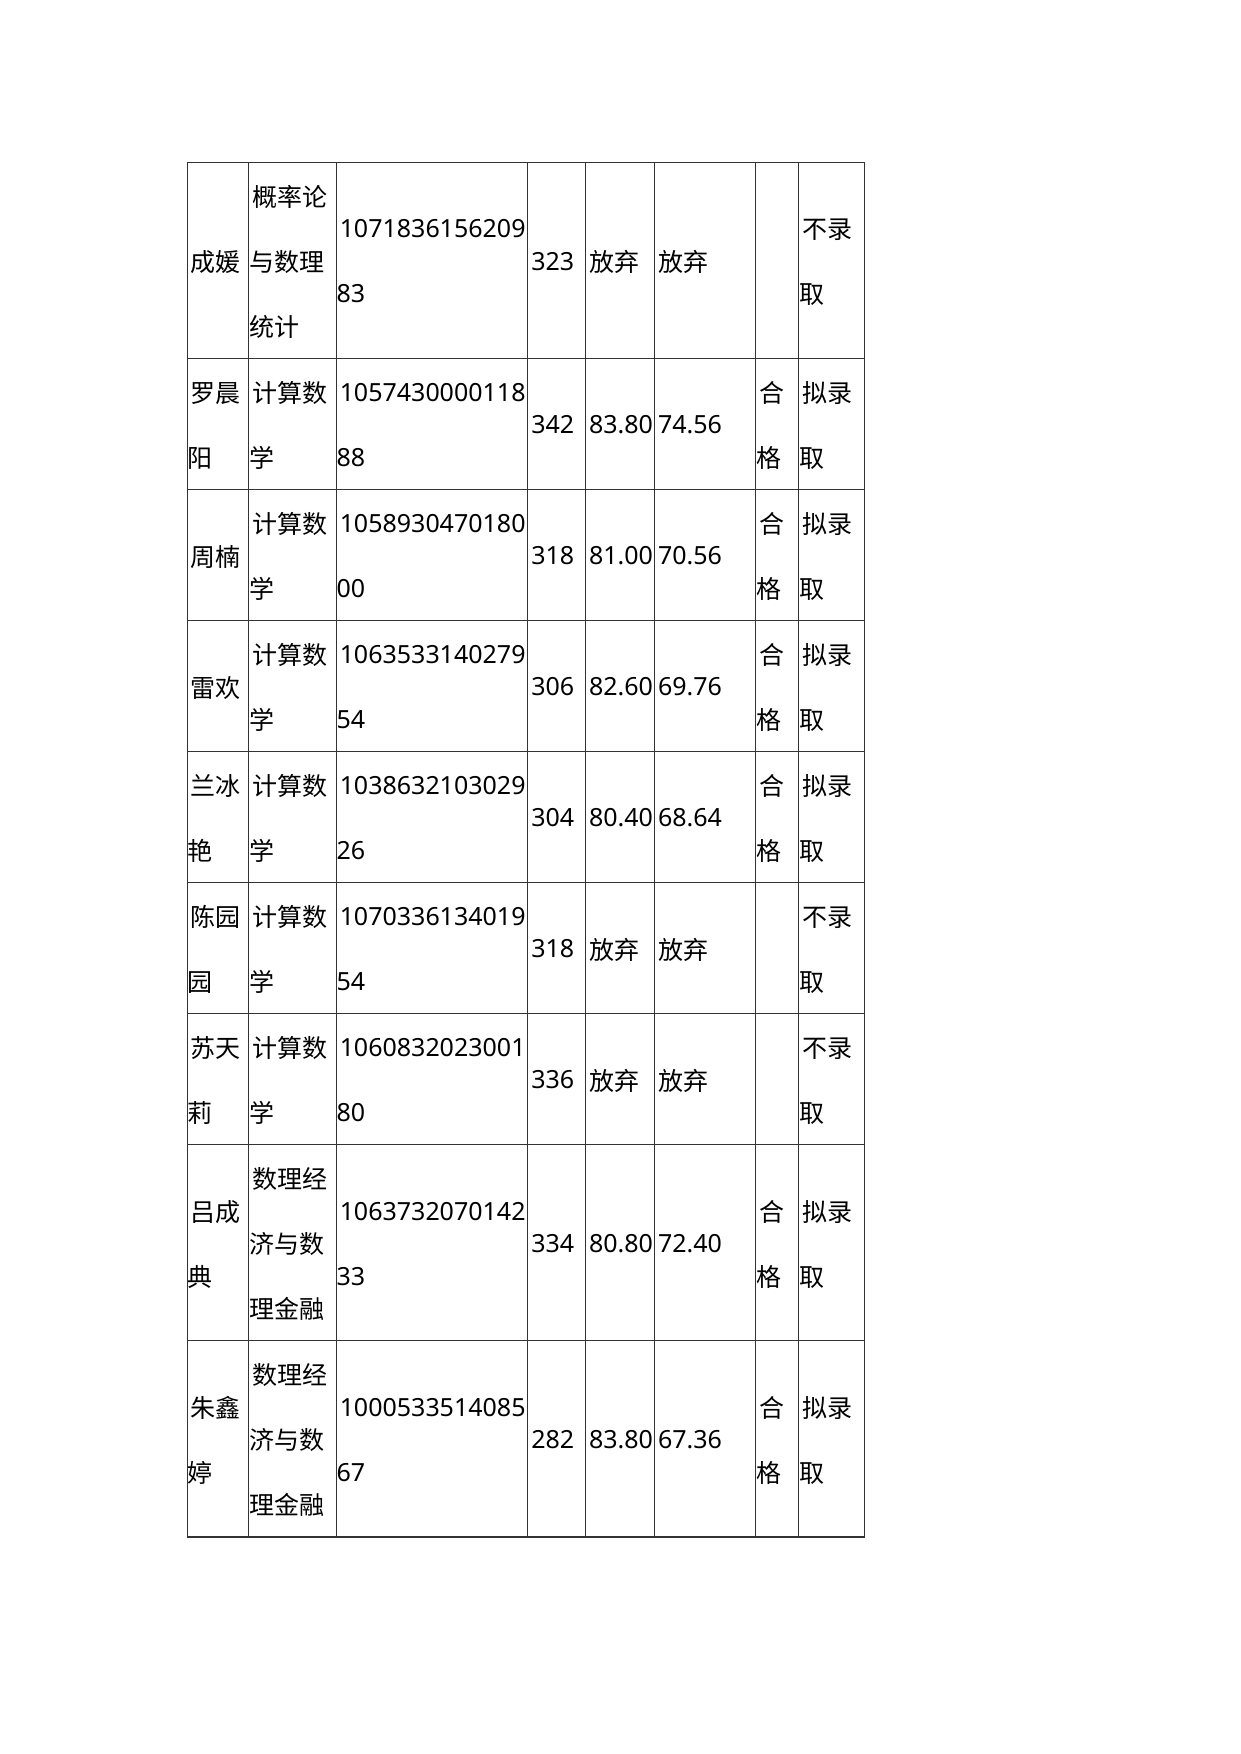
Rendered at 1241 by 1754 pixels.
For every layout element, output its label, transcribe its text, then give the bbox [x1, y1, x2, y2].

table_cell 计算数学 [249, 752, 336, 882]
table_cell 282 [528, 1341, 585, 1536]
table_cell 数理经济与数理金融 [249, 1341, 336, 1536]
table_cell 68.64 [655, 752, 755, 882]
table_cell 80.80 [586, 1145, 654, 1340]
table_cell 概率论与数理统计 [249, 163, 336, 358]
table_cell 318 [528, 490, 585, 620]
table_cell 罗晨阳 [188, 359, 248, 489]
table_cell 107033613401954 [337, 883, 527, 1013]
table_cell 81.00 [586, 490, 654, 620]
table_cell [756, 163, 798, 358]
table_cell 80.40 [586, 752, 654, 882]
table_cell 不录取 [799, 163, 864, 358]
table_cell 放弃 [586, 1014, 654, 1144]
table_cell 334 [528, 1145, 585, 1340]
table_cell 雷欢 [188, 621, 248, 751]
table_cell 106083202300180 [337, 1014, 527, 1144]
table_cell 106373207014233 [337, 1145, 527, 1340]
table_cell 计算数学 [249, 621, 336, 751]
table_cell 106353314027954 [337, 621, 527, 751]
table_cell 朱鑫婷 [188, 1341, 248, 1536]
table_cell 拟录取 [799, 1341, 864, 1536]
table_cell 67.36 [655, 1341, 755, 1536]
table_cell 周楠 [188, 490, 248, 620]
table_cell 342 [528, 359, 585, 489]
table_cell 合格 [756, 359, 798, 489]
table_cell 拟录取 [799, 752, 864, 882]
table_cell 放弃 [586, 883, 654, 1013]
table_cell 69.76 [655, 621, 755, 751]
table_cell 82.60 [586, 621, 654, 751]
table_cell 放弃 [655, 163, 755, 358]
table_cell 放弃 [586, 163, 654, 358]
table_cell 74.56 [655, 359, 755, 489]
table_cell 拟录取 [799, 359, 864, 489]
table_cell 计算数学 [249, 1014, 336, 1144]
table_cell 70.56 [655, 490, 755, 620]
table_cell 吕成典 [188, 1145, 248, 1340]
table_cell 数理经济与数理金融 [249, 1145, 336, 1340]
table_cell 323 [528, 163, 585, 358]
table_cell 105893047018000 [337, 490, 527, 620]
table_cell 105743000011888 [337, 359, 527, 489]
table_cell 合格 [756, 490, 798, 620]
table_cell 合格 [756, 1341, 798, 1536]
table_cell 318 [528, 883, 585, 1013]
table_cell 合格 [756, 1145, 798, 1340]
table_cell 苏天莉 [188, 1014, 248, 1144]
table_cell 103863210302926 [337, 752, 527, 882]
table_cell 306 [528, 621, 585, 751]
table_cell 304 [528, 752, 585, 882]
table_cell 计算数学 [249, 359, 336, 489]
table_cell 拟录取 [799, 490, 864, 620]
table_cell 不录取 [799, 883, 864, 1013]
table_cell [756, 1014, 798, 1144]
table_cell 陈园园 [188, 883, 248, 1013]
table_cell 100053351408567 [337, 1341, 527, 1536]
table_cell 计算数学 [249, 883, 336, 1013]
table_cell 107183615620983 [337, 163, 527, 358]
table_cell 83.80 [586, 1341, 654, 1536]
table_cell 不录取 [799, 1014, 864, 1144]
table_cell 成媛 [188, 163, 248, 358]
table_cell 兰冰艳 [188, 752, 248, 882]
table_cell [756, 883, 798, 1013]
table_cell 合格 [756, 621, 798, 751]
table_cell 336 [528, 1014, 585, 1144]
table_cell 合格 [756, 752, 798, 882]
table_cell 计算数学 [249, 490, 336, 620]
table_cell 放弃 [655, 1014, 755, 1144]
table_cell 放弃 [655, 883, 755, 1013]
table_cell 拟录取 [799, 621, 864, 751]
table_cell 拟录取 [799, 1145, 864, 1340]
table_cell 83.80 [586, 359, 654, 489]
table_cell 72.40 [655, 1145, 755, 1340]
